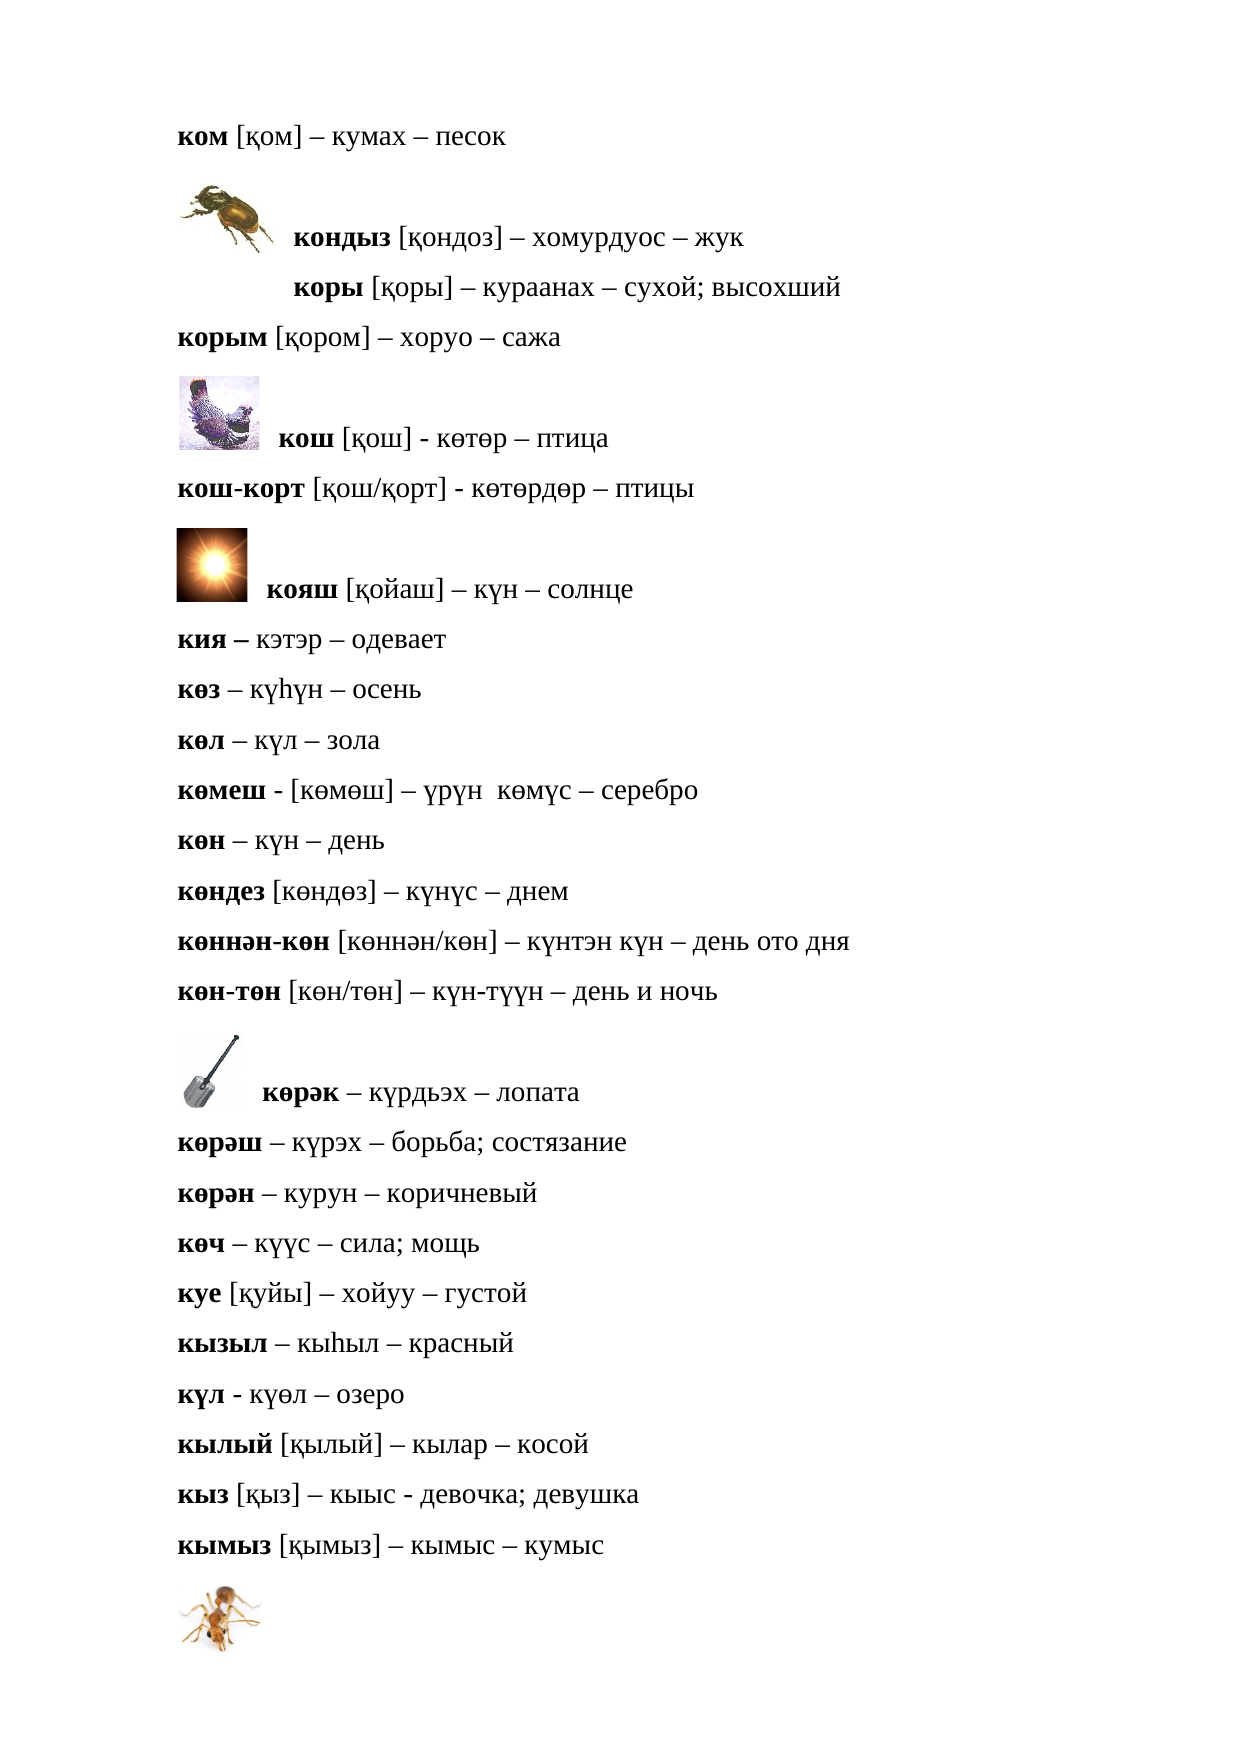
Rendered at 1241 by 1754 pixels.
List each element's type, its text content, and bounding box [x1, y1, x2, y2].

text көрəк – күрдьэх – лопата [177, 1074, 1152, 1108]
text кояш [қойаш] – күн – солнце [177, 571, 1152, 604]
picture [177, 183, 275, 252]
text ком [қом] – кумах – песок [177, 118, 1152, 152]
text көч – күүс – сила; мощь [177, 1225, 1152, 1258]
text кызыл – кыһыл – красный [177, 1326, 1152, 1359]
text күл - күөл – озеро [177, 1376, 1152, 1409]
text куе [қуйы] – хойуу – густой [177, 1275, 1152, 1309]
text көрəш – күрэх – борьба; состязание [177, 1124, 1152, 1158]
text кыз [қыз] – кыыс - девочка; девушка [177, 1477, 1152, 1510]
text көрəн – курун – коричневый [177, 1175, 1152, 1208]
text кош-корт [қош/қорт] - көтөрдөр – птицы [177, 470, 1152, 504]
text көл – күл – зола [177, 722, 1152, 755]
picture [177, 1033, 243, 1106]
text кымыз [қымыз] – кымыс – кумыс [177, 1527, 1152, 1560]
text корым [қором] – хоруо – сажа [177, 319, 1152, 353]
text кылый [қылый] – кылар – косой [177, 1426, 1152, 1460]
text кош [қош] - көтөр – птица [177, 420, 1152, 453]
text көннəн-көн [көннəн/көн] – күнтэн күн – день ото дня [177, 923, 1152, 957]
text көндез [көндөз] – күнүс – днем [177, 873, 1152, 906]
text коры [қоры] – кураанах – сухой; высохший [177, 269, 1152, 303]
text кондыз [қондоз] – хомурдуос – жук [275, 219, 1152, 252]
text көмеш - [көмөш] – үрүн көмүс – серебро [177, 772, 1152, 806]
text көн – күн – день [177, 822, 1152, 856]
text кия – кэтэр – одевает [177, 621, 1152, 655]
text көн-төн [көн/төн] – күн-түүн – день и ночь [177, 973, 1152, 1007]
text көз – күһүн – осень [177, 672, 1152, 705]
